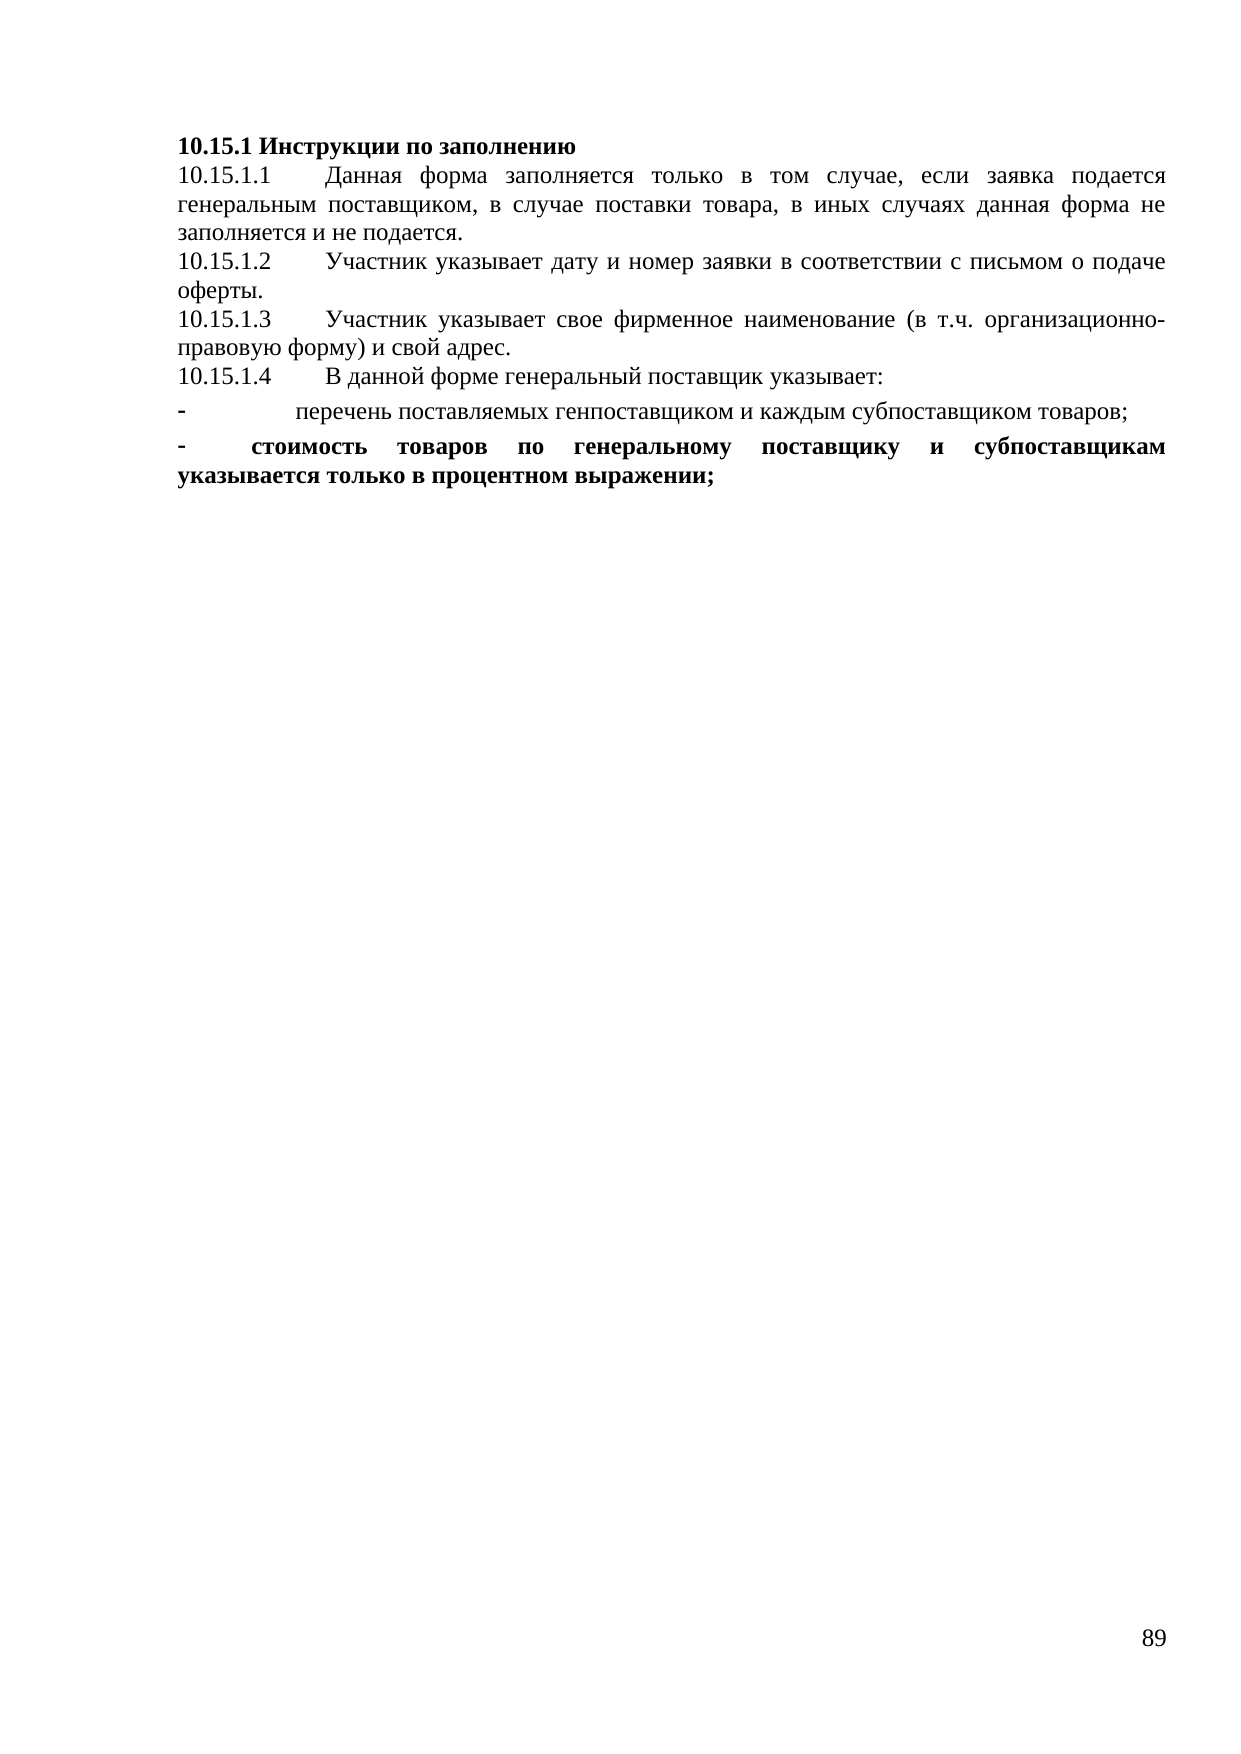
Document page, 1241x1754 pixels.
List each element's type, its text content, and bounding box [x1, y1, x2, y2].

text 10.15.1 Инструкции по заполнению [177, 131, 1167, 160]
text 10.15.1.2 Участник указывает дату и номер заявки в соответствии с письмом о подаче оферты. [177, 246, 1167, 304]
text 10.15.1.4 В данной форме генеральный поставщик указывает: [177, 361, 1167, 390]
text 10.15.1.1 Данная форма заполняется только в том случае, если заявка подается генеральным поставщиком, в случае поставки товара, в иных случаях данная форма не заполняется и не подается. [177, 160, 1167, 246]
text 10.15.1.3 Участник указывает свое фирменное наименование (в т.ч. организационно-правовую форму) и свой адрес. [177, 304, 1167, 361]
list перечень поставляемых генпоставщиком и каждым субпоставщиком товаров; [177, 396, 1167, 425]
list стоимость товаров по генеральному поставщику и субпоставщикам указывается только в процентном выражении; [177, 431, 1167, 489]
